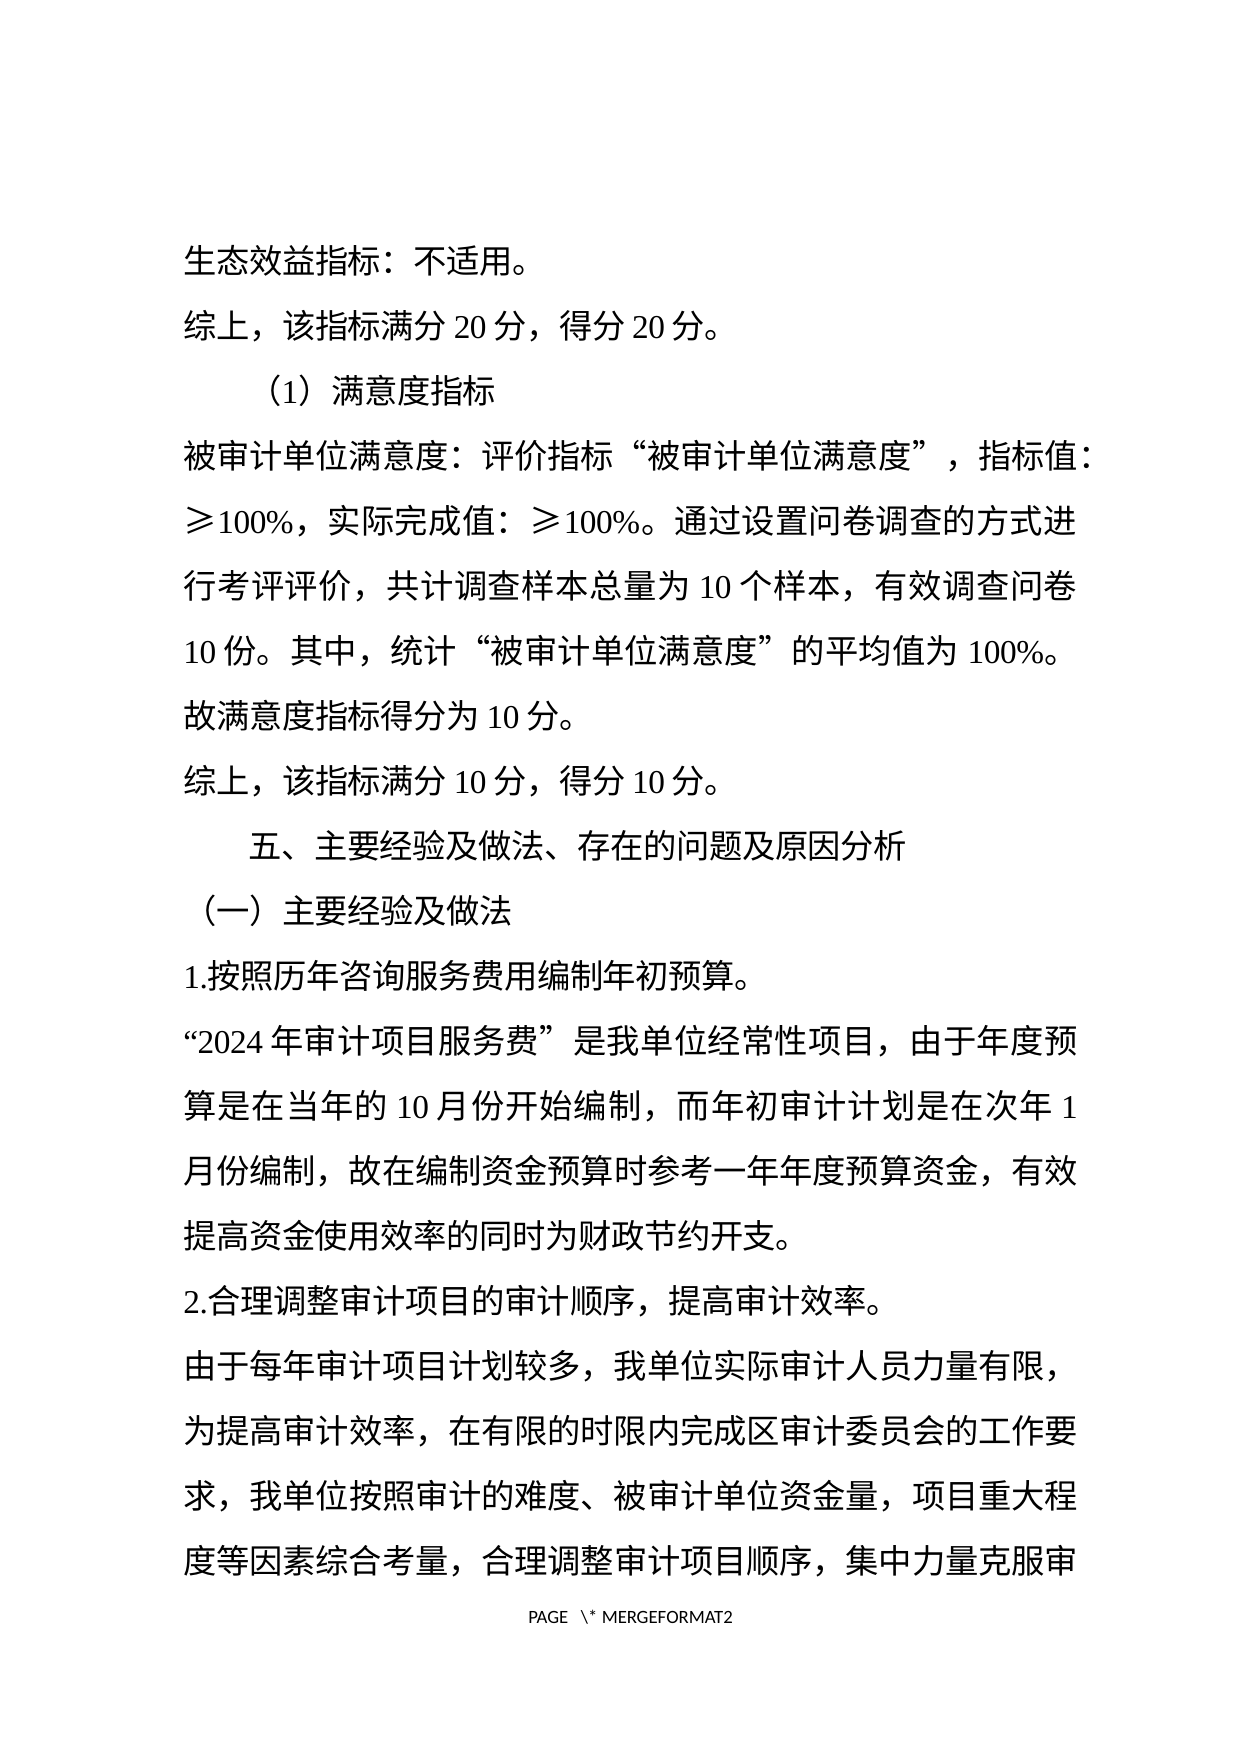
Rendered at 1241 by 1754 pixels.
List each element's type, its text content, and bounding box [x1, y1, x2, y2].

text 项目效益指标由1个二级指标和2个三级指标构成，权重为20分，实际得分20分。 （1）实施效益 经济效益指标：不适用。 社会效益指标：评价指标“项目效益指标”，指标值：提高全区资金使用效率，实际完成值：达成年度指标。本项目的实施完成了区部分的政府投资审计、专项资金审计、领导干部经济责任审计和部门预算执行审计等审计项目，有效的促进区财政的增收节支，提高了全区的资金使用效率。主要指标包括： 审计能够及时发现并制止将财政资金挪用于其他非规定用途的行为，确保资金专款专用，保障各项事业按计划推进。对资金使用进度进行监督，促使资金使用部门加快项目实施进度，避免资金长期闲置，提高资金周转速度和使用效率。 审计可发现项目实施过程中管理不善的问题，推动相关部门加强项目管理，提高项目质量和效益，使财政资金能够发挥最大的作用。 通过审计分析，促进各部门对资源进行有效整合，避免资源分散和重复配置，提高资源利用效率，降低行政成本。 审计能够对绩效评价指标和方法进行审查和完善，确保绩效评价结果真实反映财政资金的使用效果，为资金分配和管理提供科学依据。 对审计发现的资金使用效率低下、损失浪费等问题，追究相关责任人员的责任，形成有效威慑，促使各部门和单位重视财政资金使用效率，积极采取措施提高资金使用效益。 生态效益指标：不适用。 综上，该指标满分20分，得分20分。 [183, 162, 1078, 357]
text （1）满意度指标 被审计单位满意度：评价指标“被审计单位满意度”，指标值：≥100%，实际完成值：≥100%。通过设置问卷调查的方式进行考评评价，共计调查样本总量为10个样本，有效调查问卷10份。其中，统计“被审计单位满意度”的平均值为100%。故满意度指标得分为10分。 综上，该指标满分10分，得分10分。 [183, 357, 1078, 812]
text 五、主要经验及做法、存在的问题及原因分析 [183, 812, 1078, 877]
